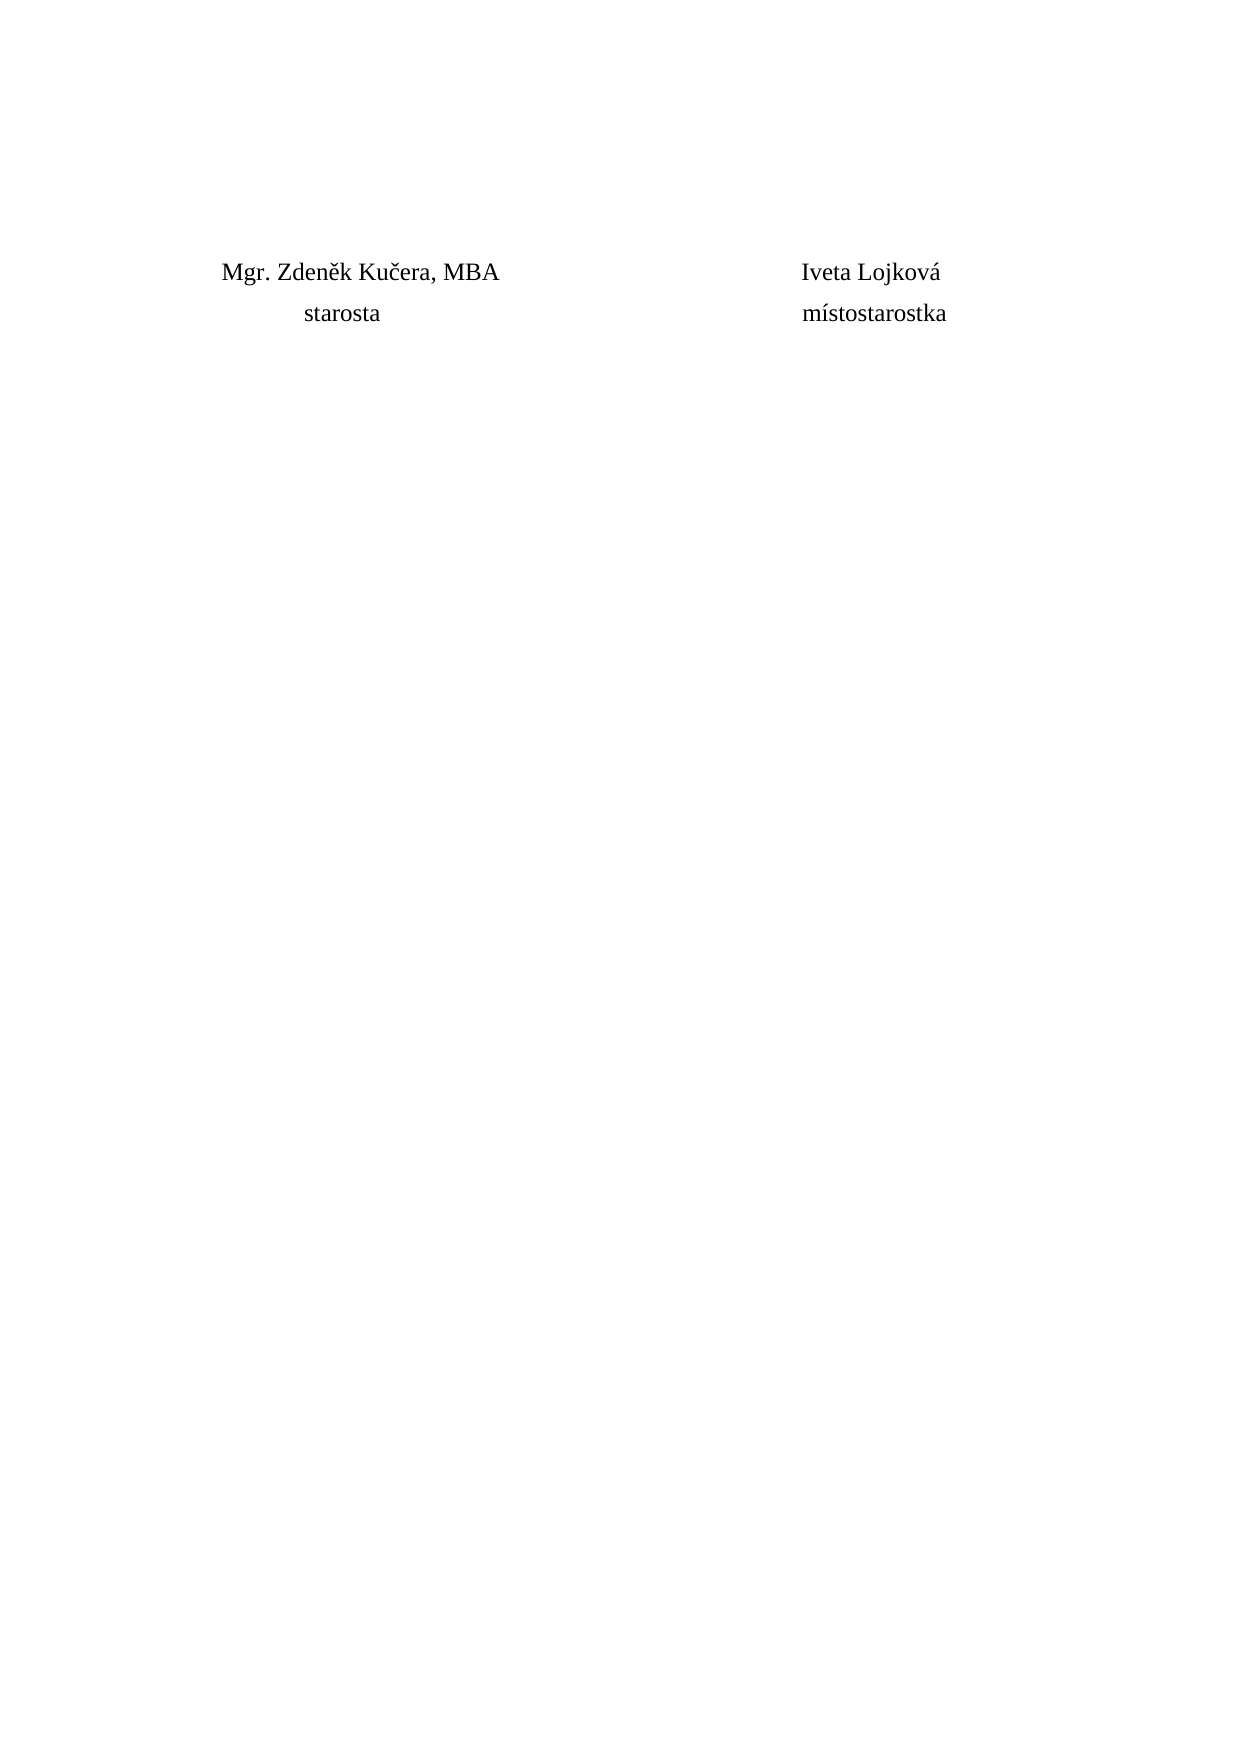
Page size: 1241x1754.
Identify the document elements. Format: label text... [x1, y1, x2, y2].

text Mgr. Zdeněk Kučera, MBA Iveta Lojková [148, 257, 1093, 285]
text starosta místostarostka [148, 298, 1093, 327]
